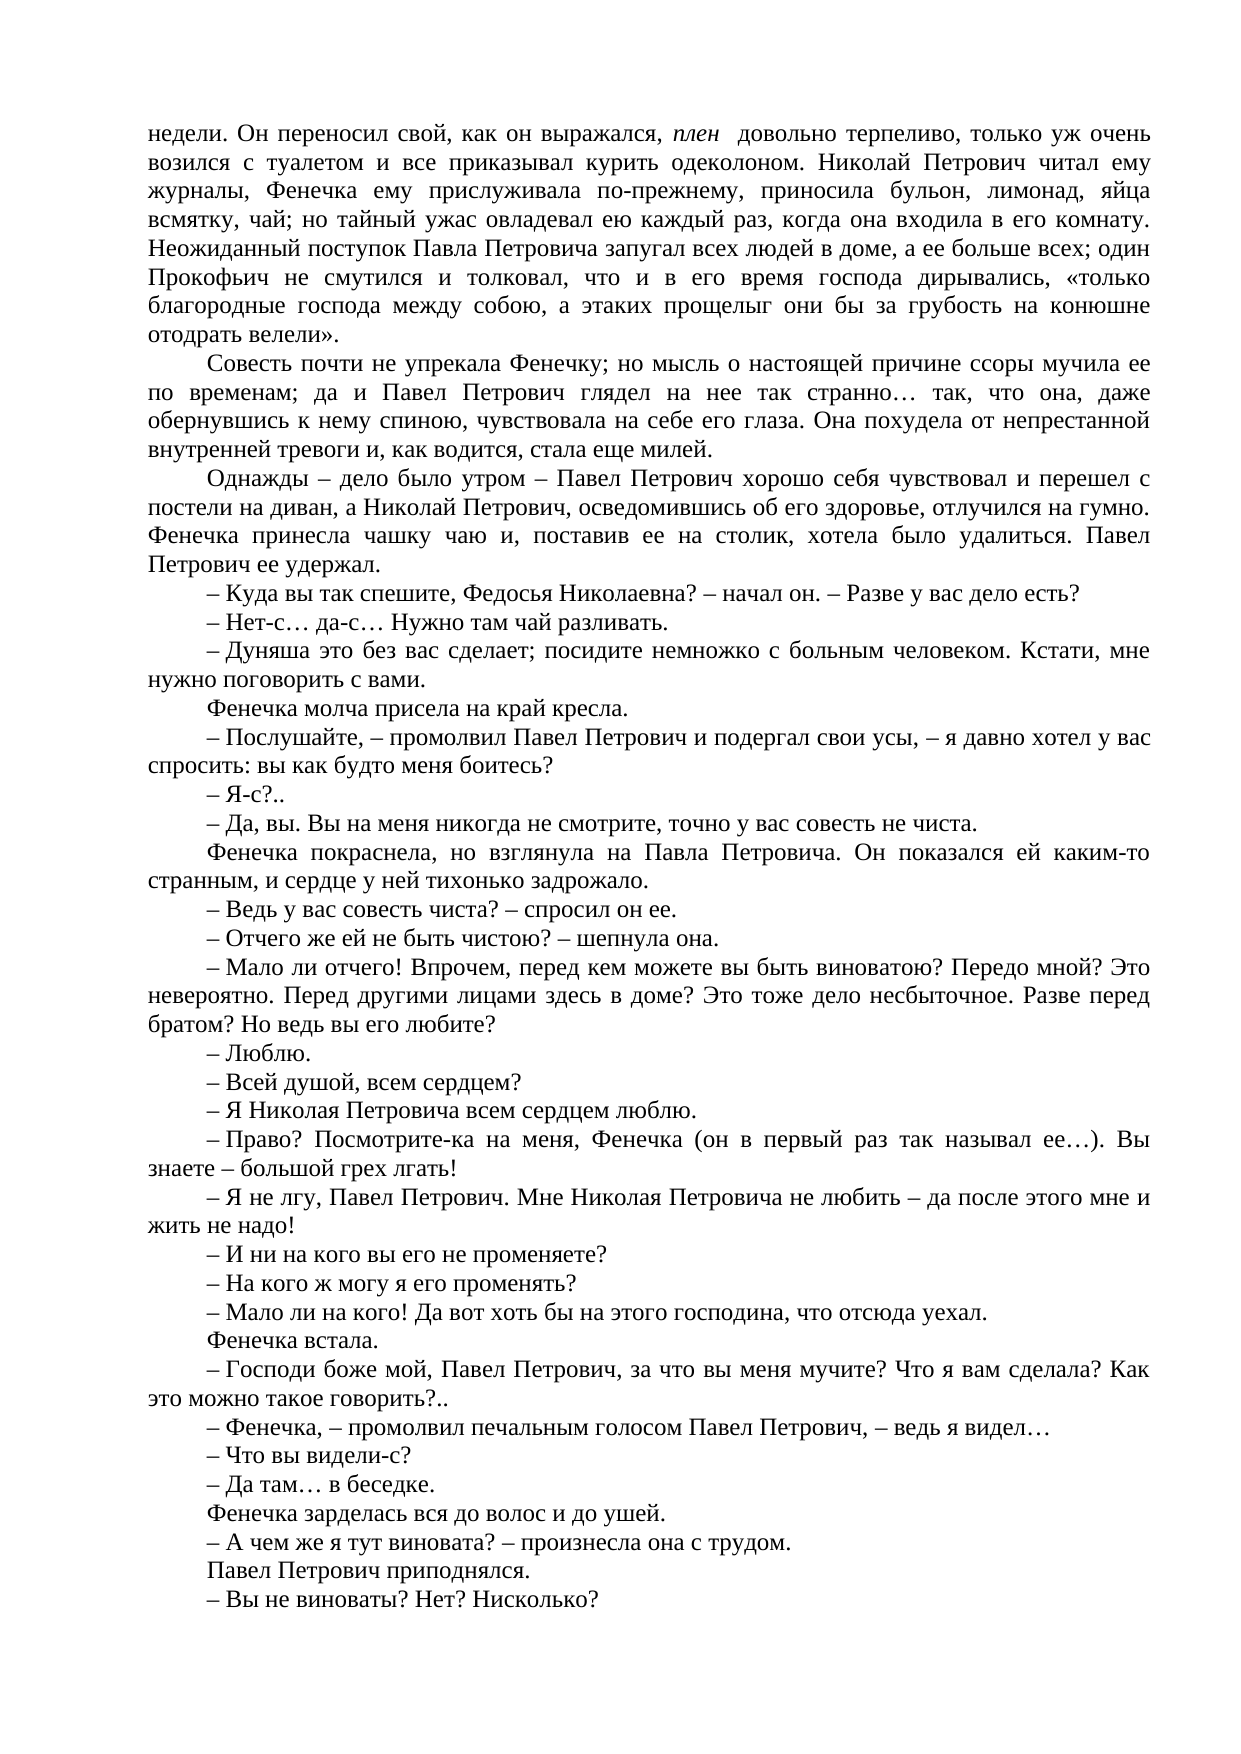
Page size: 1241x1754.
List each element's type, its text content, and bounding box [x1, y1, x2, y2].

text – Господи боже мой, Павел Петрович, за что вы меня мучите? Что я вам сделала? Как это можно такое говорить?.. [148, 1354, 1152, 1412]
text – На кого ж могу я его променять? [148, 1268, 1152, 1297]
text Фенечка встала. [148, 1326, 1152, 1354]
text Павел Петрович приподнялся. [148, 1556, 1152, 1584]
text Фенечка молча присела на край кресла. [148, 693, 1152, 722]
text – Да там… в беседке. [148, 1469, 1152, 1498]
text – Фенечка, – промолвил печальным голосом Павел Петрович, – ведь я видел… [148, 1412, 1152, 1441]
text – Что вы видели-с? [148, 1441, 1152, 1469]
text Фенечка зарделась вся до волос и до ушей. [148, 1498, 1152, 1527]
text – Вы не виноваты? Нет? Нисколько? [148, 1584, 1152, 1613]
text Фенечка покраснела, но взглянула на Павла Петровича. Он показался ей каким-то странным, и сердце у ней тихонько задрожало. [148, 837, 1152, 894]
text – Да, вы. Вы на меня никогда не смотрите, точно у вас совесть не чиста. [148, 808, 1152, 837]
text – Мало ли отчего! Впрочем, перед кем можете вы быть виноватою? Передо мной? Это невероятно. Перед другими лицами здесь в доме? Это тоже дело несбыточное. Разве перед братом? Но ведь вы его любите? [148, 952, 1152, 1038]
text – Послушайте, – промолвил Павел Петрович и подергал свои усы, – я давно хотел у вас спросить: вы как будто меня боитесь? [148, 722, 1152, 779]
text – Право? Посмотрите-ка на меня, Фенечка (он в первый раз так называл ее…). Вы знаете – большой грех лгать! [148, 1124, 1152, 1182]
text – Ведь у вас совесть чиста? – спросил он ее. [148, 894, 1152, 923]
text – А чем же я тут виновата? – произнесла она с трудом. [148, 1527, 1152, 1556]
text – Мало ли на кого! Да вот хоть бы на этого господина, что отсюда уехал. [148, 1297, 1152, 1326]
text Однажды – дело было утром – Павел Петрович хорошо себя чувствовал и перешел с постели на диван, а Николай Петрович, осведомившись об его здоровье, отлучился на гумно. Фенечка принесла чашку чаю и, поставив ее на столик, хотела было удалиться. Павел Петрович ее удержал. [148, 463, 1152, 578]
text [148, 118, 1152, 348]
text Совесть почти не упрекала Фенечку; но мысль о настоящей причине ссоры мучила ее по временам; да и Павел Петрович глядел на нее так странно… так, что она, даже обернувшись к нему спиною, чувствовала на себе его глаза. Она похудела от непрестанной внутренней тревоги и, как водится, стала еще милей. [148, 348, 1152, 463]
text – Я Николая Петровича всем сердцем люблю. [148, 1096, 1152, 1124]
text – Люблю. [148, 1038, 1152, 1067]
text – Отчего же ей не быть чистою? – шепнула она. [148, 923, 1152, 952]
text – Я не лгу, Павел Петрович. Мне Николая Петровича не любить – да после этого мне и жить не надо! [148, 1182, 1152, 1239]
text – Всей душой, всем сердцем? [148, 1067, 1152, 1096]
text – Я-с?.. [148, 779, 1152, 808]
text – Куда вы так спешите, Федосья Николаевна? – начал он. – Разве у вас дело есть? [148, 578, 1152, 607]
text – Нет-с… да-с… Нужно там чай разливать. [148, 607, 1152, 636]
text – И ни на кого вы его не променяете? [148, 1239, 1152, 1268]
text – Дуняша это без вас сделает; посидите немножко с больным человеком. Кстати, мне нужно поговорить с вами. [148, 636, 1152, 693]
